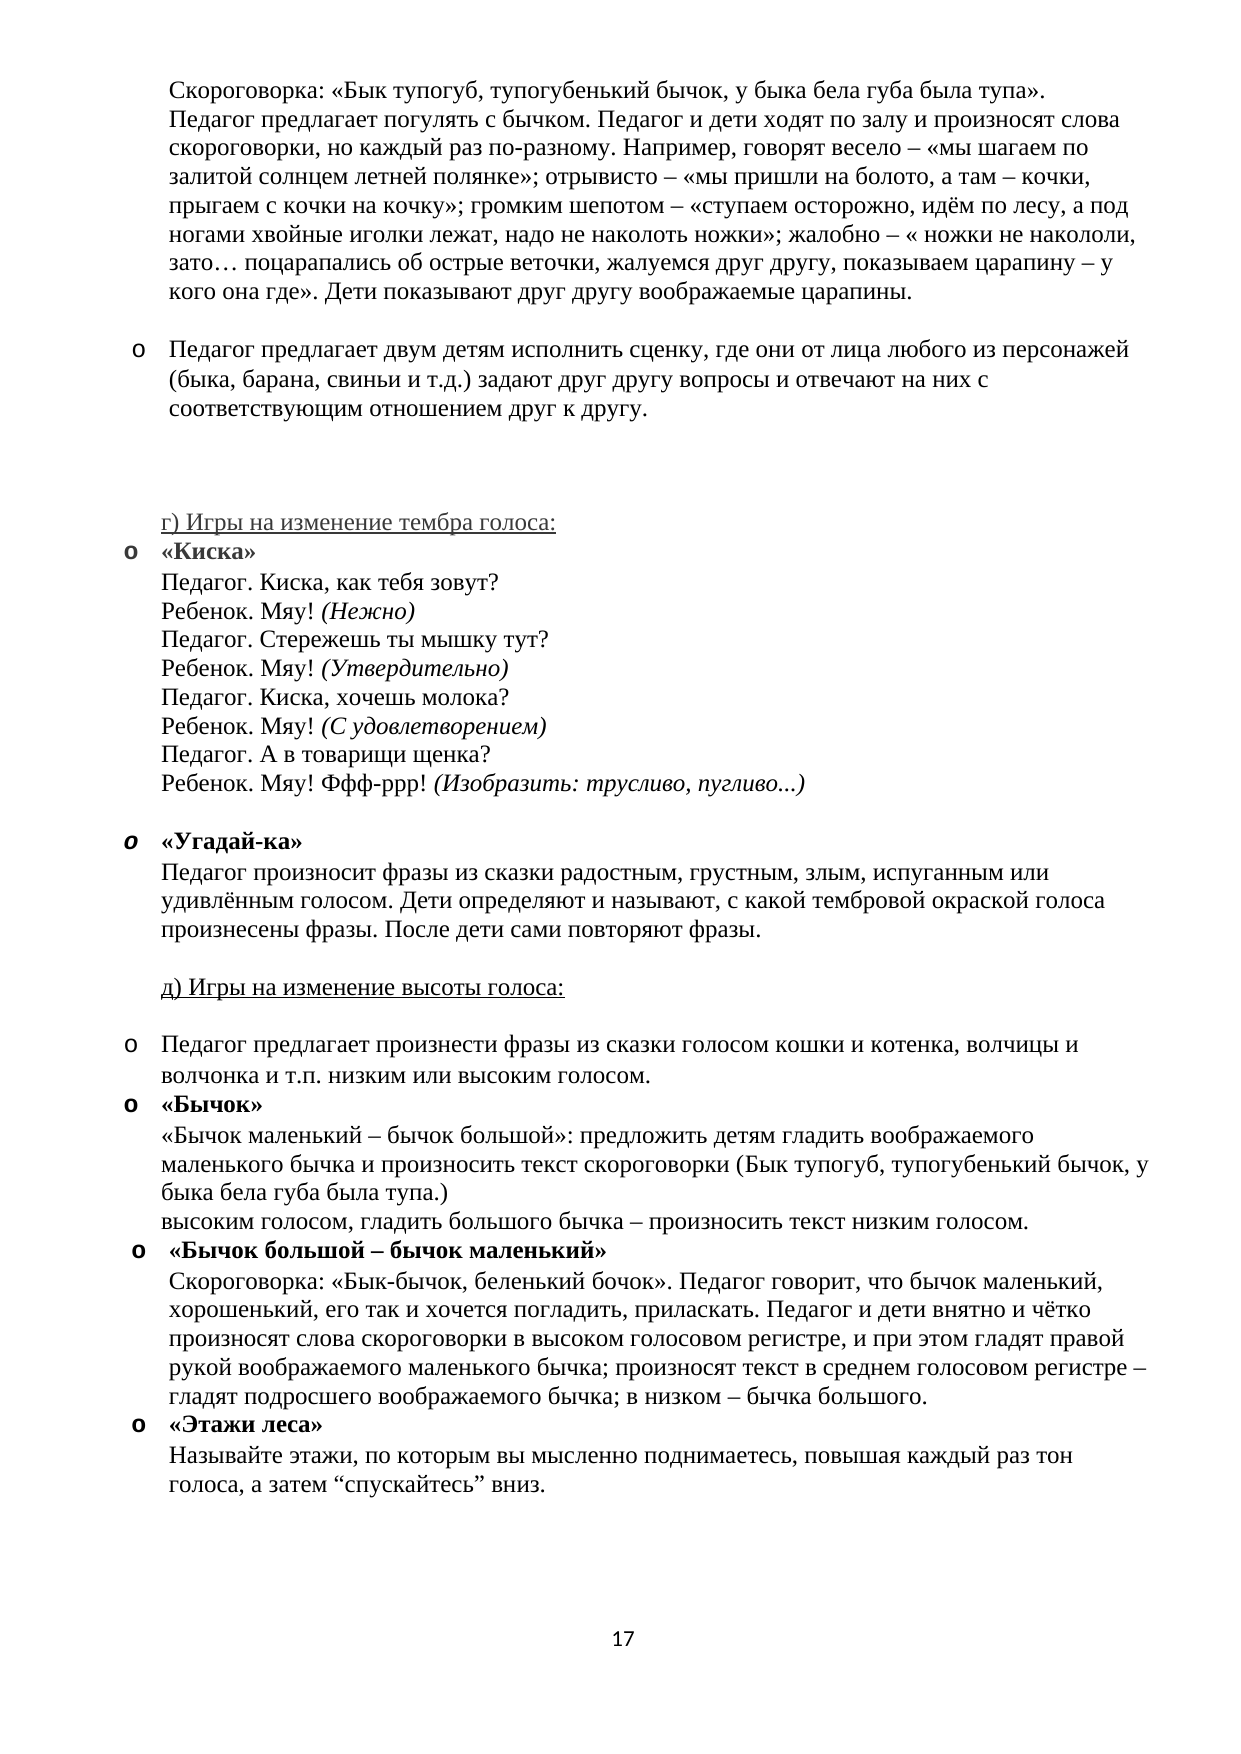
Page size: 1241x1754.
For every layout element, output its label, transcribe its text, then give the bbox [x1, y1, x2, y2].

text Педагог. А в товарищи щенка? [161, 739, 1152, 768]
list «Киска» [123, 536, 1152, 567]
list Скороговорка: «Бык-бычок, беленький бочок». Педагог говорит, что бычок маленький, хорошенький, его так и хочется погладить, приласкать. Педагог и дети внятно и чётко произносят слова скороговорки в высоком голосовом регистре, и при этом гладят правой рукой воображаемого маленького бычка; произносят текст в среднем голосовом регистре – гладят подросшего воображаемого бычка; в низком – бычка большого. [169, 1266, 1152, 1409]
list «Угадай-ка» [123, 826, 1152, 857]
text Ребенок. Мяу! Ффф-ррр! (Изобразить: трусливо, пугливо...) [161, 768, 1152, 797]
list Педагог предлагает двум детям исполнить сценку, где они от лица любого из персонажей (быка, барана, свиньи и т.д.) задают друг другу вопросы и отвечают на них с соответствующим отношением друг к другу. [131, 334, 1152, 422]
text д) Игры на изменение высоты голоса: [161, 972, 1152, 1000]
list «Бычок большой – бычок маленький» [131, 1235, 1152, 1266]
list Педагог предлагает произнести фразы из сказки голосом кошки и котенка, волчицы и волчонка и т.п. низким или высоким голосом. [123, 1029, 1152, 1089]
text Педагог. Стережешь ты мышку тут? [161, 624, 1152, 653]
text Ребенок. Мяу! (Утвердительно) [161, 653, 1152, 682]
text Ребенок. Мяу! (С удовлетворением) [161, 711, 1152, 739]
list «Этажи леса» [131, 1409, 1134, 1440]
text Ребенок. Мяу! (Нежно) [161, 596, 1152, 624]
text Педагог. Киска, как тебя зовут? [161, 567, 1152, 596]
list Педагог произносит фразы из сказки радостным, грустным, злым, испуганным или удивлённым голосом. Дети определяют и называют, с какой тембровой окраской голоса произнесены фразы. После дети сами повторяют фразы. [161, 857, 1152, 943]
list «Бычок» [123, 1089, 1152, 1120]
list Скороговорка: «Бык тупогуб, тупогубенький бычок, у быка бела губа была тупа». Педагог предлагает погулять с бычком. Педагог и дети ходят по залу и произносят слова скороговорки, но каждый раз по-разному. Например, говорят весело – «мы шагаем по залитой солнцем летней полянке»; отрывисто – «мы пришли на болото, а там – кочки, прыгаем с кочки на кочку»; громким шепотом – «ступаем осторожно, идём по лесу, а под ногами хвойные иголки лежат, надо не наколоть ножки»; жалобно – « ножки не накололи, зато… поцарапались об острые веточки, жалуемся друг другу, показываем царапину – у кого она где». Дети показывают друг другу воображаемые царапины. [169, 75, 1152, 305]
text Педагог. Киска, хочешь молока? [161, 682, 1152, 711]
list «Бычок маленький – бычок большой»: предложить детям гладить воображаемого маленького бычка и произносить текст скороговорки (Бык тупогуб, тупогубенький бычок, у быка бела губа была тупа.) высоким голосом, гладить большого бычка – произносить текст низким голосом. [161, 1120, 1152, 1235]
list Называйте этажи, по которым вы мысленно поднимаетесь, повышая каждый раз тон голоса, а затем “спускайтесь” вниз. [169, 1440, 1134, 1498]
text г) Игры на изменение тембра голоса: [161, 507, 1152, 536]
